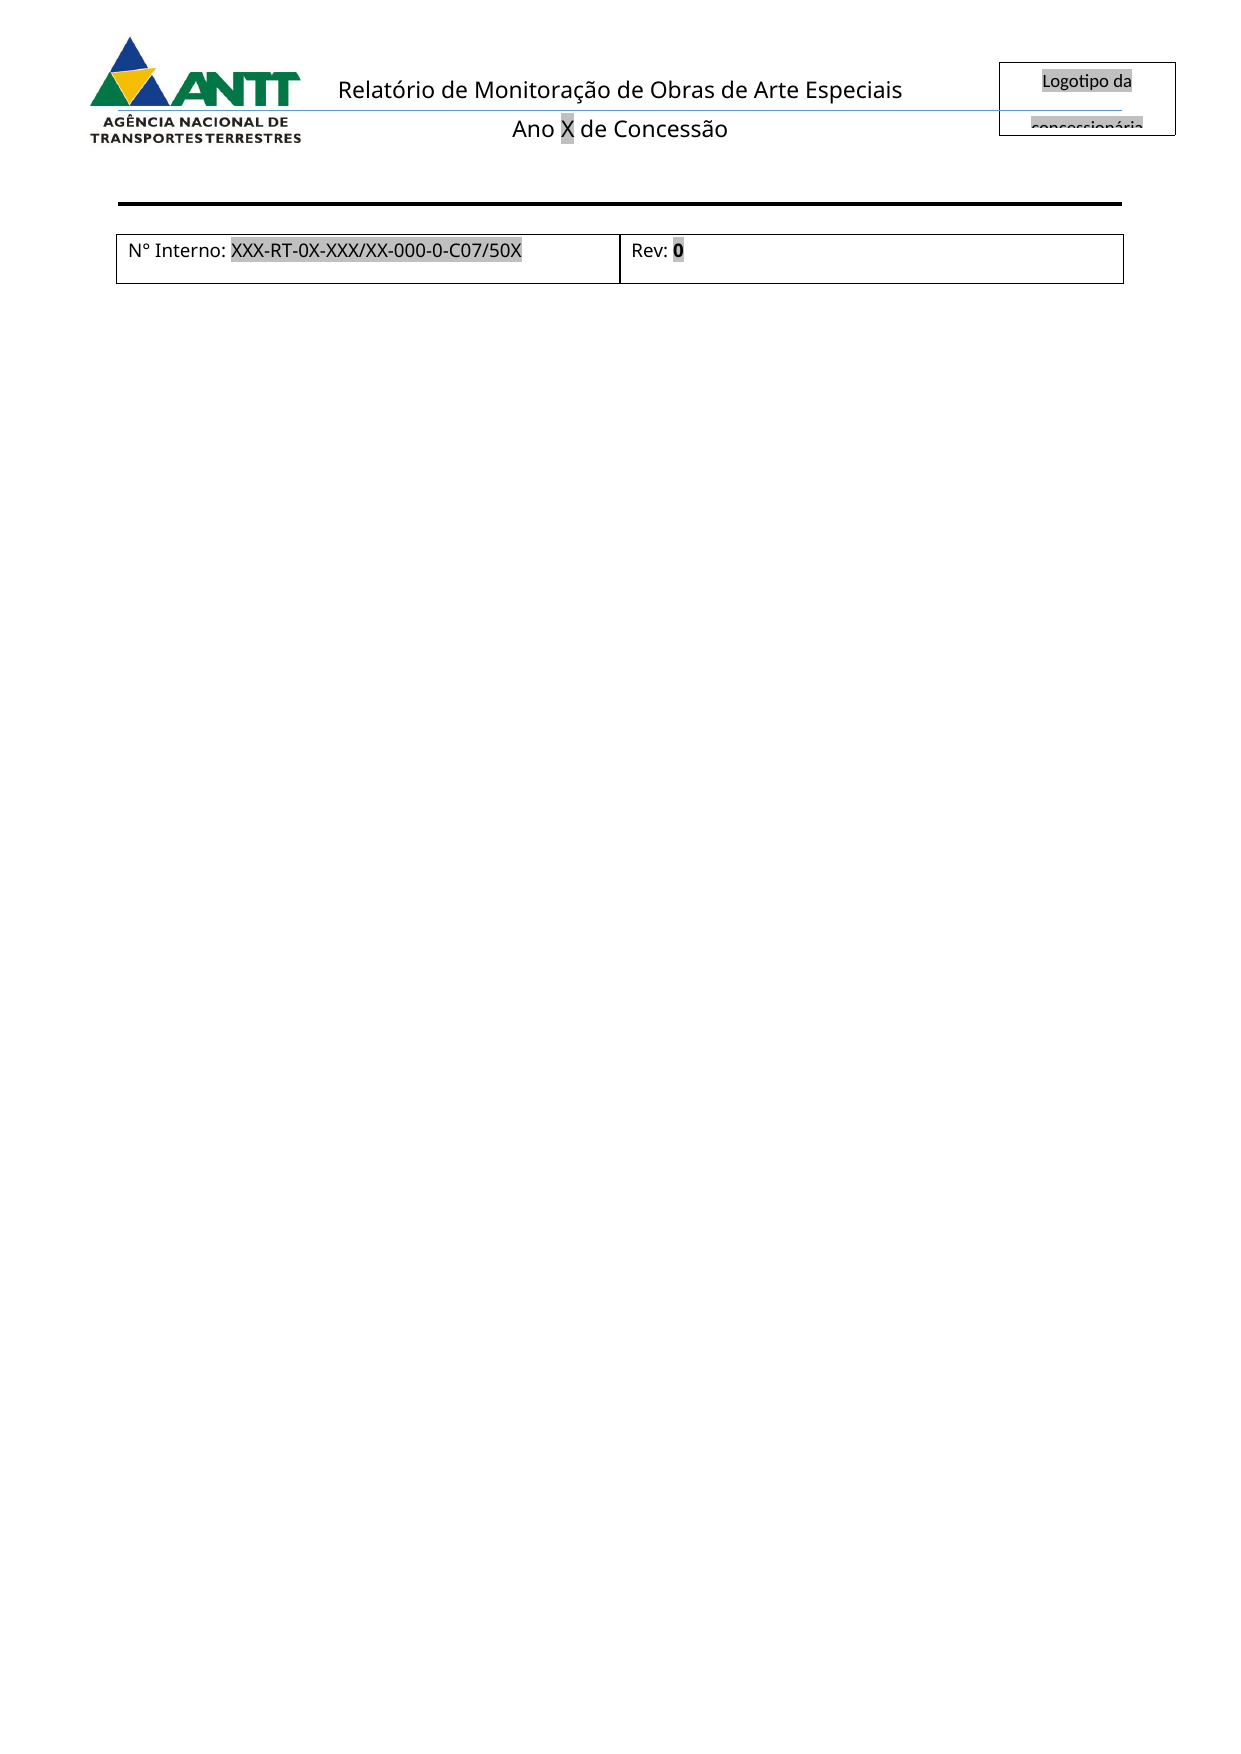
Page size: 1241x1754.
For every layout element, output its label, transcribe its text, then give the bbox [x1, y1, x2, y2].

picture [86, 33, 305, 148]
table_cell N° Interno: XXX-RT-0X-XXX/XX-000-0-C07/50X [117, 235, 619, 283]
table_cell Rev: 0 [621, 235, 1123, 283]
